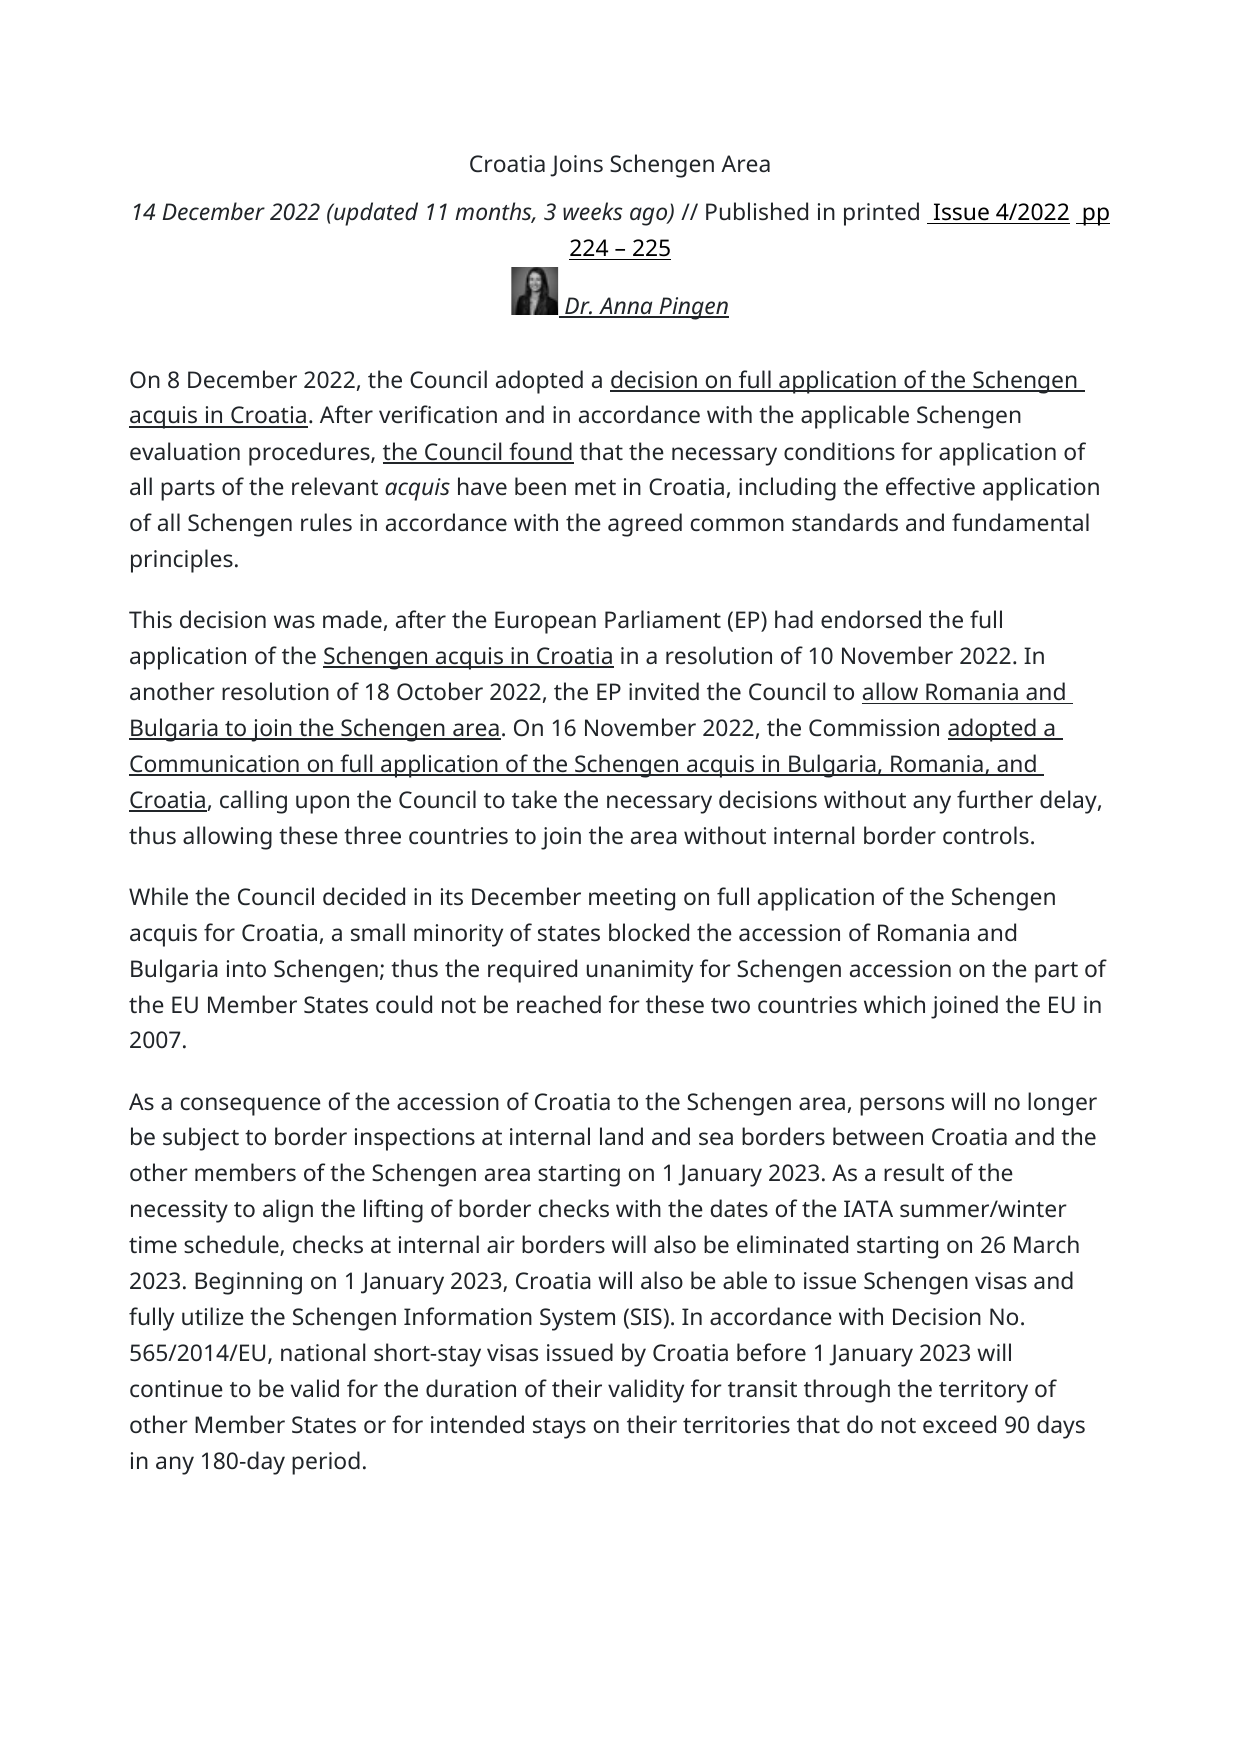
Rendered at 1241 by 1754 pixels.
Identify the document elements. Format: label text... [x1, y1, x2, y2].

text On 8 December 2022, the Council adopted a decision on full application of the Schengen acquis in Croatia. After verification and in accordance with the applicable Schengen evaluation procedures, the Council found that the necessary conditions for application of all parts of the relevant acquis have been met in Croatia, including the effective application of all Schengen rules in accordance with the agreed common standards and fundamental principles. [129, 363, 1111, 574]
text As a consequence of the accession of Croatia to the Schengen area, persons will no longer be subject to border inspections at internal land and sea borders between Croatia and the other members of the Schengen area starting on 1 January 2023. As a result of the necessity to align the lifting of border checks with the dates of the IATA summer/winter time schedule, checks at internal air borders will also be eliminated starting on 26 March 2023. Beginning on 1 January 2023, Croatia will also be able to issue Schengen visas and fully utilize the Schengen Information System (SIS). In accordance with Decision No. 565/2014/EU, national short-stay visas issued by Croatia before 1 January 2023 will continue to be valid for the duration of their validity for transit through the territory of other Member States or for intended stays on their territories that do not exceed 90 days in any 180-day period. [129, 1085, 1111, 1476]
picture [511, 267, 559, 315]
text 14 December 2022 (updated 11 months, 3 weeks ago) // Published in printed Issue 4/2022 pp 224 – 225 Dr. Anna Pingen [129, 196, 1111, 321]
text This decision was made, after the European Parliament (EP) had endorsed the full application of the Schengen acquis in Croatia in a resolution of 10 November 2022. In another resolution of 18 October 2022, the EP invited the Council to allow Romania and Bulgaria to join the Schengen area. On 16 November 2022, the Commission adopted a Communication on full application of the Schengen acquis in Bulgaria, Romania, and Croatia, calling upon the Council to take the necessary decisions without any further delay, thus allowing these three countries to join the area without internal border controls. [129, 604, 1111, 851]
text While the Council decided in its December meeting on full application of the Schengen acquis for Croatia, a small minority of states blocked the accession of Romania and Bulgaria into Schengen; thus the required unanimity for Schengen accession on the part of the EU Member States could not be reached for these two countries which joined the EU in 2007. [129, 881, 1111, 1056]
subtitle Croatia Joins Schengen Area [129, 148, 1111, 179]
